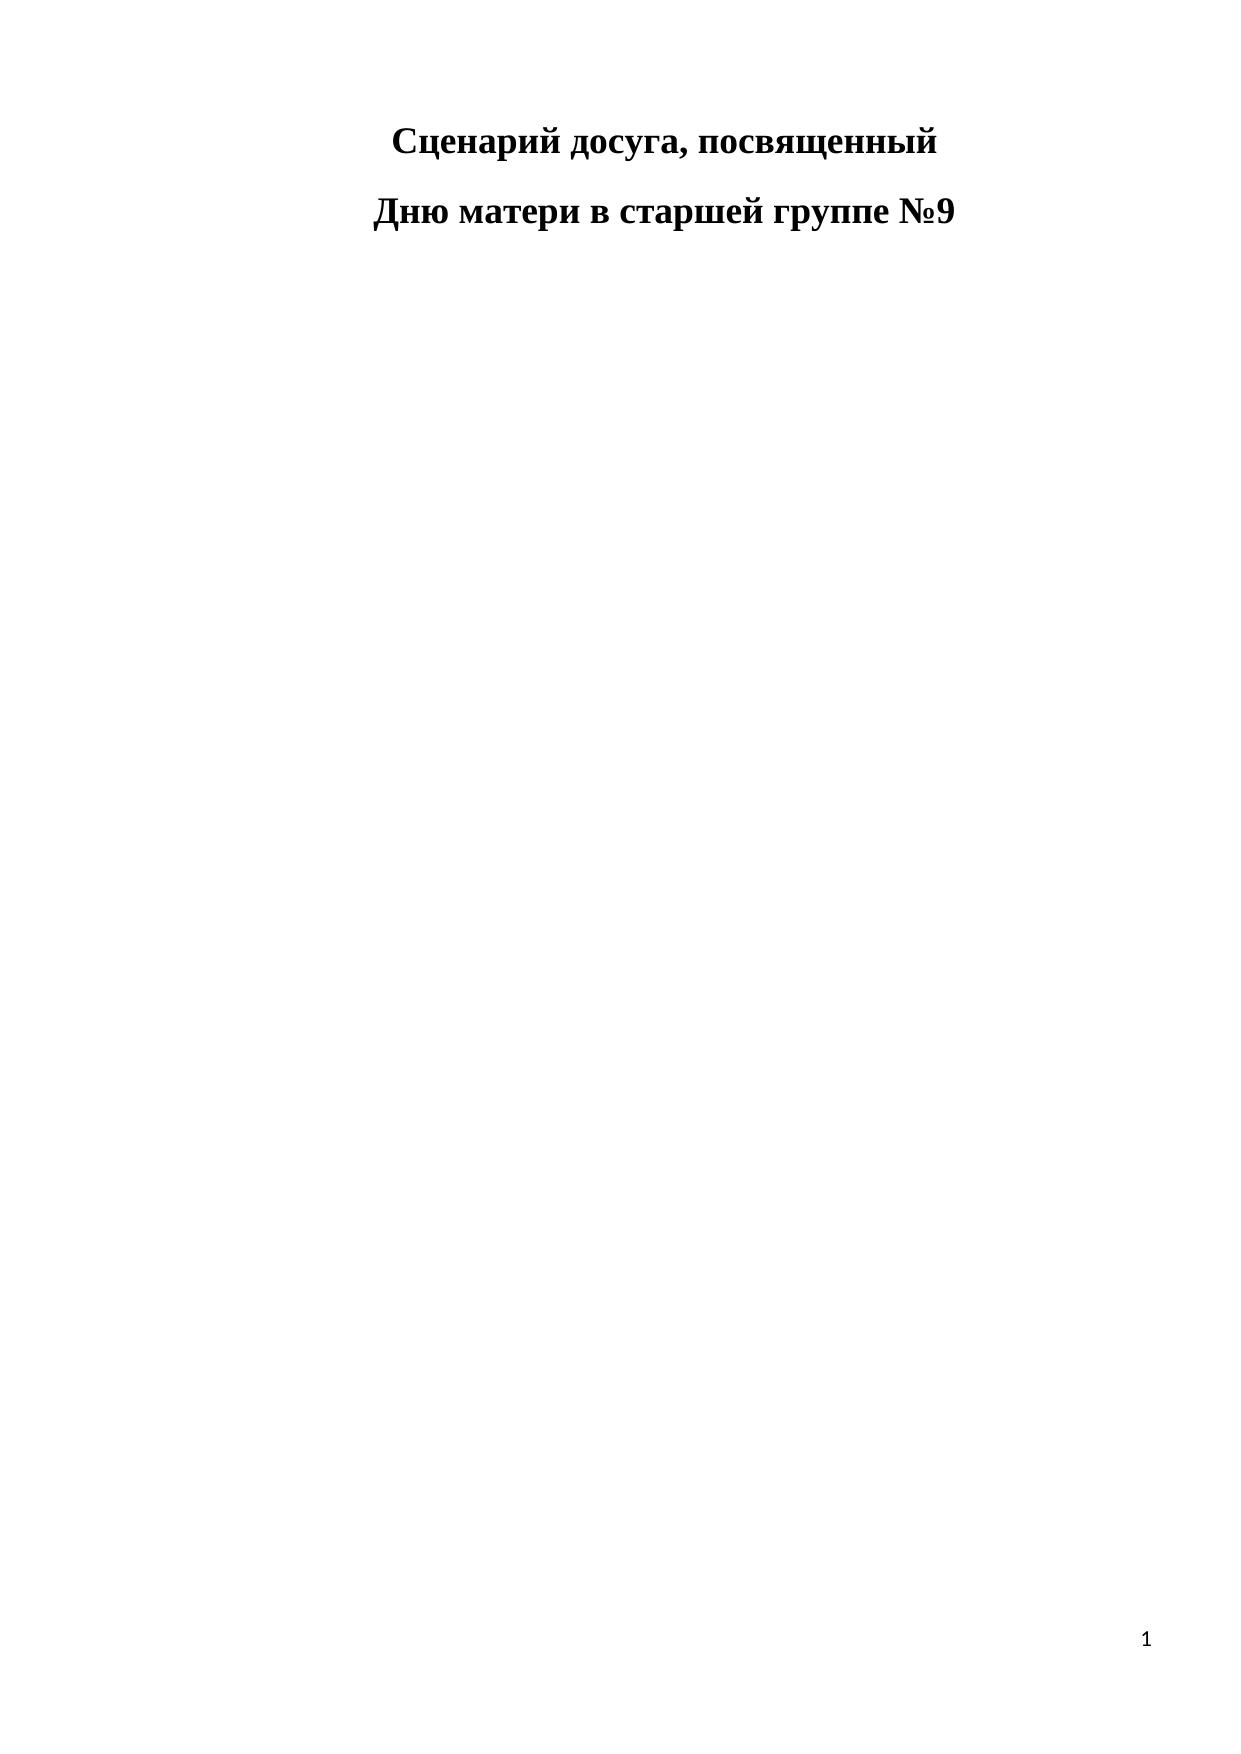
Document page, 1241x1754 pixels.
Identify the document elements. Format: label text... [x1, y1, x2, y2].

text Сценарий досуга, посвященный [177, 118, 1152, 161]
text Дню матери в старшей группе №9 [177, 188, 1152, 264]
